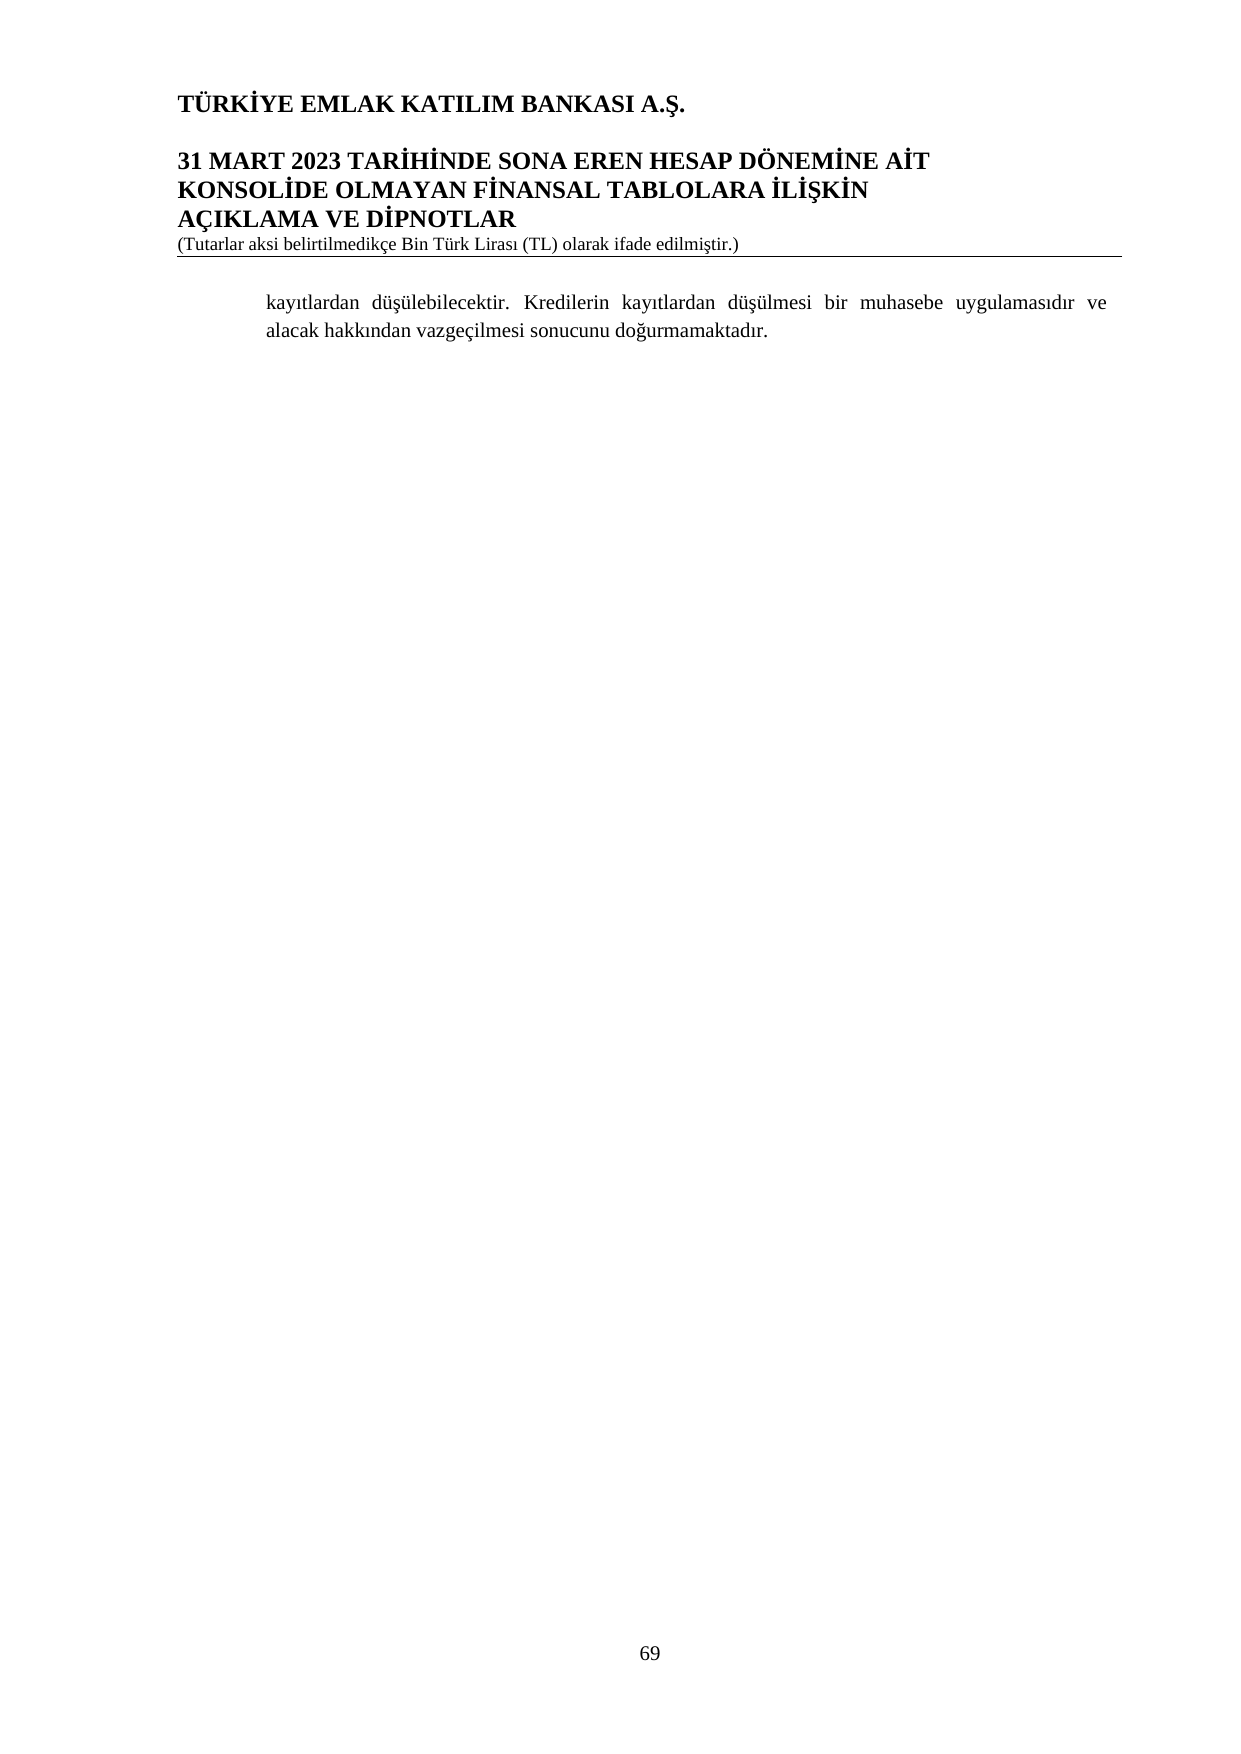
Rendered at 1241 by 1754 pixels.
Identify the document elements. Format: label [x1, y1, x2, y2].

text [266, 286, 1107, 343]
